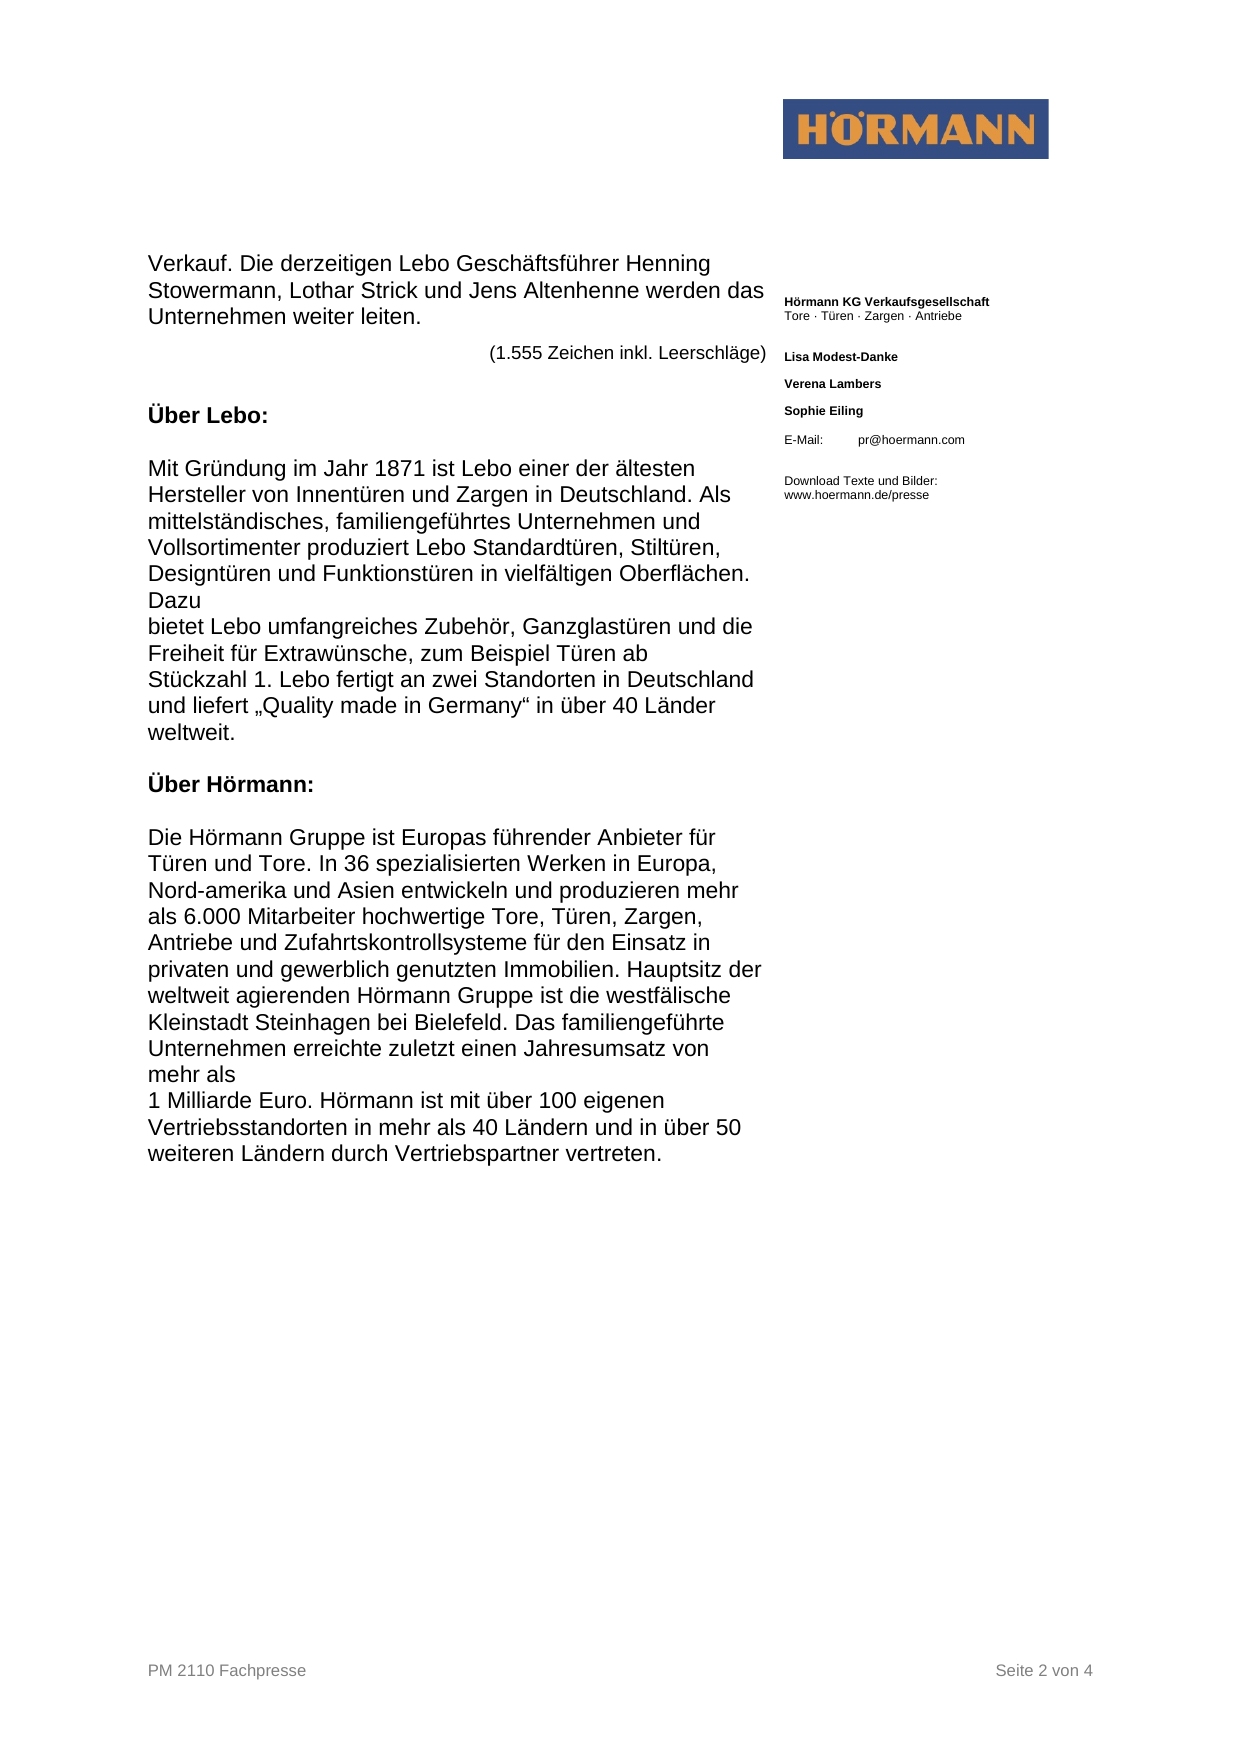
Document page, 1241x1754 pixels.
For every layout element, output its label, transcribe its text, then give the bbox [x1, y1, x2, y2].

text Über Lebo: [148, 402, 1200, 429]
text Über Hörmann: [148, 771, 1200, 798]
text Die Hörmann Gruppe ist Europas führender Anbieter für Türen und Tore. In 36 spezialisierten Werken in Europa, Nord-amerika und Asien entwickeln und produzieren mehr als 6.000 Mitarbeiter hochwertige Tore, Türen, Zargen, Antriebe und Zufahrtskontrollsysteme für den Einsatz in privaten und gewerblich genutzten Immobilien. Hauptsitz der weltweit agierenden Hörmann Gruppe ist die westfälische Kleinstadt Steinhagen bei Bielefeld. Das familiengeführte Unternehmen erreichte zuletzt einen Jahresumsatz von mehr als 1 Milliarde Euro. Hörmann ist mit über 100 eigenen Vertriebsstandorten in mehr als 40 Ländern und in über 50 weiteren Ländern durch Vertriebspartner vertreten. [148, 824, 768, 1167]
text (1.555 Zeichen inkl. Leerschläge) [148, 342, 766, 363]
picture [783, 99, 1049, 159]
text Mit Gründung im Jahr 1871 ist Lebo einer der ältesten Hersteller von Innentüren und Zargen in Deutschland. Als mittelständisches, familiengeführtes Unternehmen und Vollsortimenter produziert Lebo Standardtüren, Stiltüren, Designtüren und Funktionstüren in vielfältigen Oberflächen. Dazu bietet Lebo umfangreiches Zubehör, Ganzglastüren und die Freiheit für Extrawünsche, zum Beispiel Türen ab Stückzahl 1. Lebo fertigt an zwei Standorten in Deutschland und liefert „Quality made in Germany“ in über 40 Länder weltweit. [148, 455, 768, 745]
